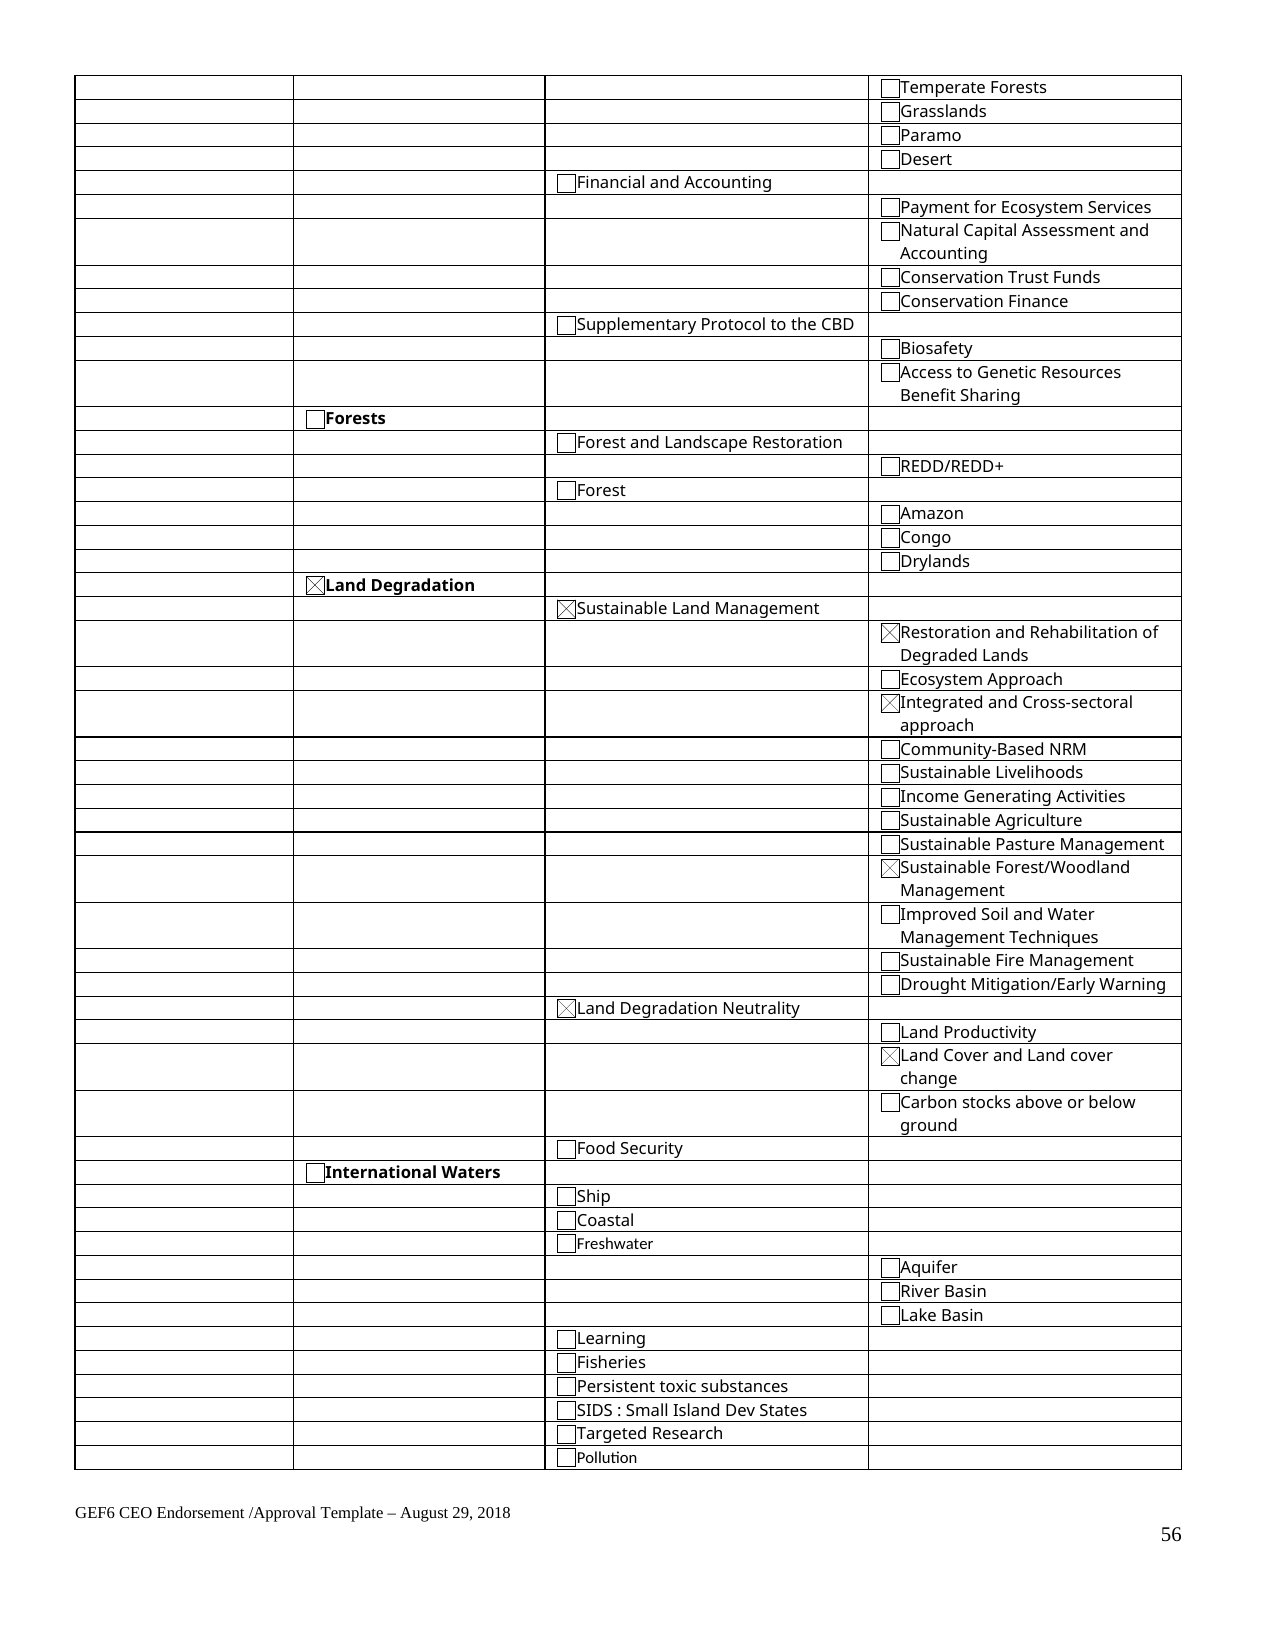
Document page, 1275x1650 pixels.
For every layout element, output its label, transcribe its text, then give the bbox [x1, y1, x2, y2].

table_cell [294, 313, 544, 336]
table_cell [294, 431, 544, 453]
table_cell [294, 266, 544, 288]
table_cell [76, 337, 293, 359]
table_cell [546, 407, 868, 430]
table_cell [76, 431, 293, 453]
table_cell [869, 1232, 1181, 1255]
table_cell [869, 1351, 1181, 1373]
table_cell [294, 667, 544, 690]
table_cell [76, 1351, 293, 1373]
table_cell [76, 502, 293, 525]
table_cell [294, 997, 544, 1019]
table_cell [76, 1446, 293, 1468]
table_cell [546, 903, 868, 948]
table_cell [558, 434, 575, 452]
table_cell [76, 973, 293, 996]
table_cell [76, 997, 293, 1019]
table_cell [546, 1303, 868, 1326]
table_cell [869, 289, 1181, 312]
table_cell [76, 219, 293, 264]
table_cell [76, 171, 293, 194]
table_cell [76, 100, 293, 122]
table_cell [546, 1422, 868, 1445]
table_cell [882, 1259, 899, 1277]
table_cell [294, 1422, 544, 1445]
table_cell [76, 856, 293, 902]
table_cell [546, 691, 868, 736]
table_cell [294, 219, 544, 264]
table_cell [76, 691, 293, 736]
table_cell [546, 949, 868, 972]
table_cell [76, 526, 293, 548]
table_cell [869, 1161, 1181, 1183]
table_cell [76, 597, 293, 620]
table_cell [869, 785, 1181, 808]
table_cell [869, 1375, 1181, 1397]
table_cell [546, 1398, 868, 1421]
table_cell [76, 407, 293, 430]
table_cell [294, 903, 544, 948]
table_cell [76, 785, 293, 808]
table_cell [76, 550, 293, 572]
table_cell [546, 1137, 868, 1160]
table_cell [546, 147, 868, 170]
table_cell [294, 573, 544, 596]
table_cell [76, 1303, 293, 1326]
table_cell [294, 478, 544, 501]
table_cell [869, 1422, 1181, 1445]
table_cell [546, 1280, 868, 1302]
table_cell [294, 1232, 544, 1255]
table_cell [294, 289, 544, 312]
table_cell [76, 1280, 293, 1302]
table_cell [76, 289, 293, 312]
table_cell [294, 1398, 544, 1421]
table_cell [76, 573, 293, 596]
table_cell [76, 76, 293, 99]
table_cell [294, 147, 544, 170]
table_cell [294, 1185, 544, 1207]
table_cell Financial and Accounting [546, 171, 868, 194]
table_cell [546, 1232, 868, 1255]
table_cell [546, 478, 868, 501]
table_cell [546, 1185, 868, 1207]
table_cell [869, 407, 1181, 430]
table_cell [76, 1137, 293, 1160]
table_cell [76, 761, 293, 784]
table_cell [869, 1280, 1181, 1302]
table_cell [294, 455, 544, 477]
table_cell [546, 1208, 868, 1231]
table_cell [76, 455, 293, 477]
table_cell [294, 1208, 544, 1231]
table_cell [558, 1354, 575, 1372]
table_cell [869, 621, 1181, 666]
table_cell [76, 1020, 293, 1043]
table_cell [76, 195, 293, 218]
table_cell Grasslands [869, 100, 1181, 122]
table_cell [76, 147, 293, 170]
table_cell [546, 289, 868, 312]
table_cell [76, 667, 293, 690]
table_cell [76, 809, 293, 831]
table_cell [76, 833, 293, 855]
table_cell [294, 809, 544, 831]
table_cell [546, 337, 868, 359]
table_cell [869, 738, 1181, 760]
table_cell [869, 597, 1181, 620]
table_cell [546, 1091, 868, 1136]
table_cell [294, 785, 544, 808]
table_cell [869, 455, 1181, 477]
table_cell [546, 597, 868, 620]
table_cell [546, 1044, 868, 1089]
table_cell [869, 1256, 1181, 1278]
table_cell Temperate Forests [869, 76, 1181, 99]
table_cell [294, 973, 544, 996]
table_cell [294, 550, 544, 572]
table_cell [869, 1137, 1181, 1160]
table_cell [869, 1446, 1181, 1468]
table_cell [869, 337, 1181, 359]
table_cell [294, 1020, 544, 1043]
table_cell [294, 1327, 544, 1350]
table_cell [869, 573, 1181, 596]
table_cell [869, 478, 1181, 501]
table_cell [546, 219, 868, 264]
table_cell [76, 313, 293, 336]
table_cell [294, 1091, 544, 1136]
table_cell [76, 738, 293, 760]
table_cell [294, 76, 544, 99]
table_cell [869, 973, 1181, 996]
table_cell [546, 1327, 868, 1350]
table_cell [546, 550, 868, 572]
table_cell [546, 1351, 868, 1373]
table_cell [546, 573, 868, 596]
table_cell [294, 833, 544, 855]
table_cell Natural Capital Assessment and Accounting [869, 219, 1181, 264]
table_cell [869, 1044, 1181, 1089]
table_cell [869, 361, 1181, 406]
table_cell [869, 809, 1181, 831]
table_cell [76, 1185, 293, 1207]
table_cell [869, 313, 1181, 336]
table_cell Conservation Trust Funds [869, 266, 1181, 288]
table_cell [869, 171, 1181, 194]
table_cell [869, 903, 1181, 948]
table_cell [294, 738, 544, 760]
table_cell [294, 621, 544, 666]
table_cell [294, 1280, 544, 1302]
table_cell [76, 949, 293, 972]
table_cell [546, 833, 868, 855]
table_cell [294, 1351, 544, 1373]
table_cell [546, 266, 868, 288]
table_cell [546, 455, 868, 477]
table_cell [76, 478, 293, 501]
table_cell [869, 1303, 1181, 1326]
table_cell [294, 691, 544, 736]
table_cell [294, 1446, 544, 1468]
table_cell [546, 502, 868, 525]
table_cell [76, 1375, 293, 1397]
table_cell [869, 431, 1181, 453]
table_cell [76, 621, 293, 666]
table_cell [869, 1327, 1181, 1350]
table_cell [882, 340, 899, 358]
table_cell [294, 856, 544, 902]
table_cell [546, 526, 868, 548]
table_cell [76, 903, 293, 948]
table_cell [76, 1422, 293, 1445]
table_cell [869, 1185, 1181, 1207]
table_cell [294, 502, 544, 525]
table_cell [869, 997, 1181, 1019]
table_cell Payment for Ecosystem Services [869, 195, 1181, 218]
table_cell Desert [869, 147, 1181, 170]
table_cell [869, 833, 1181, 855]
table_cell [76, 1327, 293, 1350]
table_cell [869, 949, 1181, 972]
table_cell [294, 124, 544, 146]
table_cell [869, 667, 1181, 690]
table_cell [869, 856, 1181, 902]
table_cell [76, 266, 293, 288]
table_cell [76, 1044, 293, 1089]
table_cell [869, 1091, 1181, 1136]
table_cell [546, 195, 868, 218]
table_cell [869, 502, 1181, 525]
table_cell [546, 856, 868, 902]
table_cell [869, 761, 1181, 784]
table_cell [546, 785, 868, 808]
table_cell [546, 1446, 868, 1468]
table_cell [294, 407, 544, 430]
table_cell [546, 124, 868, 146]
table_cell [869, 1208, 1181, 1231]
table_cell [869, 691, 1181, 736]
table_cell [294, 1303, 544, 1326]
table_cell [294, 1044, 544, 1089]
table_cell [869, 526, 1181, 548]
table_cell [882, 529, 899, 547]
table_cell [546, 100, 868, 122]
table_cell [76, 124, 293, 146]
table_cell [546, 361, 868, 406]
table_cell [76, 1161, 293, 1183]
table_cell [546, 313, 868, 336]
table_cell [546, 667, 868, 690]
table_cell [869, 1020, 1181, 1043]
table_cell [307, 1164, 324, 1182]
table_cell [546, 76, 868, 99]
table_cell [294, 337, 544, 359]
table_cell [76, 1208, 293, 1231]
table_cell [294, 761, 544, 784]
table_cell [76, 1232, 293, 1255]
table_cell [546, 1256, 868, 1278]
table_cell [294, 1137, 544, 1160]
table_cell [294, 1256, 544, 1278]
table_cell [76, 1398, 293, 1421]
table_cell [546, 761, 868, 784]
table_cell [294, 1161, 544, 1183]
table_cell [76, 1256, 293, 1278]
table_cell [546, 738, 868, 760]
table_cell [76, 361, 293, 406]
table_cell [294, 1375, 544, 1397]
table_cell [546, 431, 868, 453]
table_cell [294, 171, 544, 194]
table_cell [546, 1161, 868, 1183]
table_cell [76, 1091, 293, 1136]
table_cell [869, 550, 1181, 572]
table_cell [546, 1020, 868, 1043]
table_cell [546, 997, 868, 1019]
table_cell Paramo [869, 124, 1181, 146]
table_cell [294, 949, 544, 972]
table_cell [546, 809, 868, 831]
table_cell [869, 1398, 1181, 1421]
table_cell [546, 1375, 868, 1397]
table_cell [294, 195, 544, 218]
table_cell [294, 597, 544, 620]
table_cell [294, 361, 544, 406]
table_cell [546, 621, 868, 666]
table_cell [294, 100, 544, 122]
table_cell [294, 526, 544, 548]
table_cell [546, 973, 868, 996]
